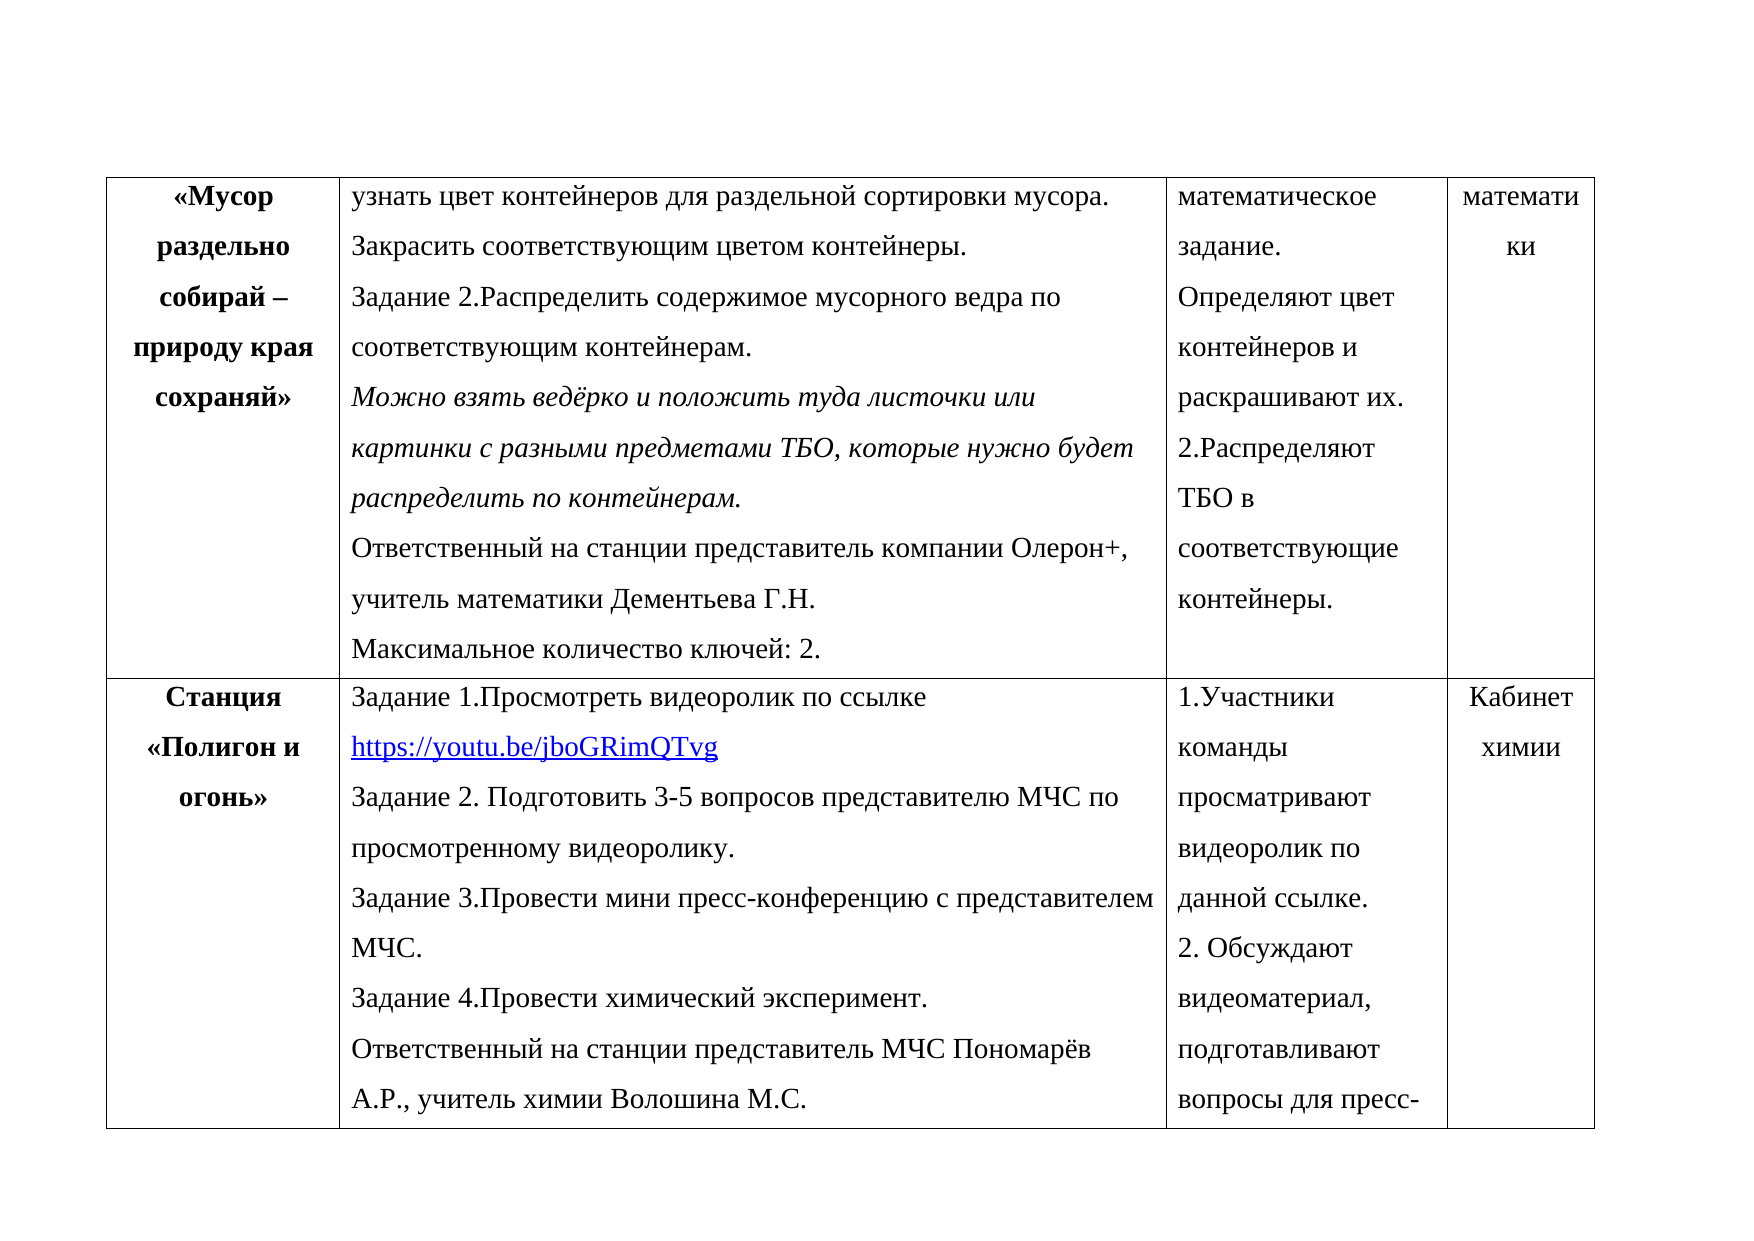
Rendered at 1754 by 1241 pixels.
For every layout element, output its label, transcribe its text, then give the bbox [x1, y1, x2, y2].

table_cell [107, 178, 339, 678]
table_cell Кабинет химии [1448, 679, 1594, 1128]
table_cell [1167, 679, 1447, 1128]
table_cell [107, 679, 339, 1128]
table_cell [1167, 178, 1447, 678]
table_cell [340, 178, 1166, 678]
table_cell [340, 679, 1166, 1128]
table_cell Кабинет математики [1448, 178, 1594, 678]
